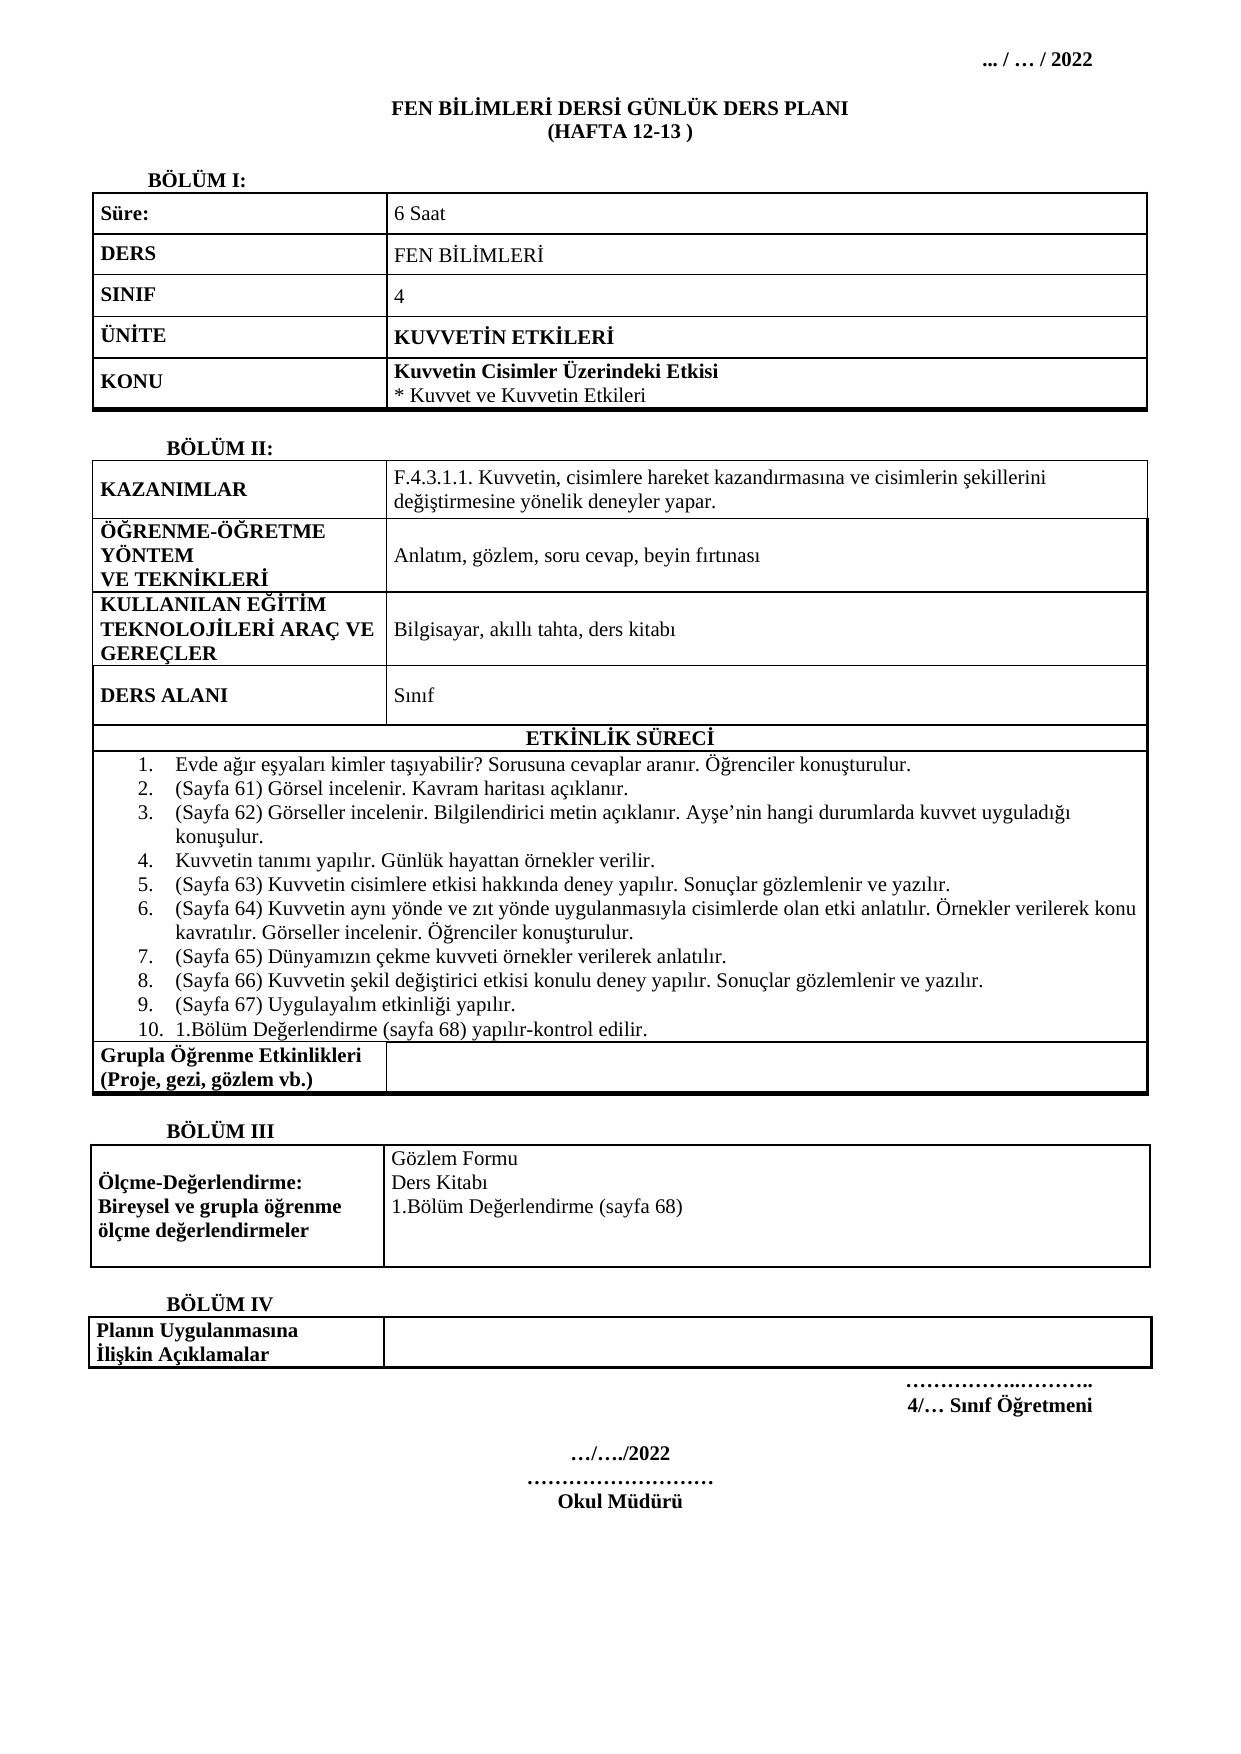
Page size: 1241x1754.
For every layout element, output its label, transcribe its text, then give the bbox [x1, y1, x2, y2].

subtitle BÖLÜM IV [148, 1292, 1092, 1316]
text ……………………… [148, 1465, 1092, 1489]
table_header Planın Uygulanmasına İlişkin Açıklamalar [90, 1318, 383, 1366]
table_cell DERS ALANI [94, 666, 386, 724]
table_header 6 Saat [388, 194, 1146, 233]
table_header F.4.3.1.1. Kuvvetin, cisimlere hareket kazandırmasına ve cisimlerin şekillerini değiştirmesine yönelik deneyler yapar. [387, 461, 1147, 518]
text ……………..……….. [148, 1369, 1092, 1392]
table_header [385, 1318, 1150, 1366]
table_cell KULLANILAN EĞİTİM TEKNOLOJİLERİ ARAÇ VE GEREÇLER [93, 593, 386, 664]
text BÖLÜM II: [148, 436, 1092, 459]
table_cell Sınıf [387, 666, 1146, 724]
table_cell Evde ağır eşyaları kimler taşıyabilir? Sorusuna cevaplar aranır. Öğrenciler konuşturulur. (Sayfa 61) Görsel incelenir. Kavram haritası açıklanır. (Sayfa 62) Görseller incelenir. Bilgilendirici metin açıklanır. Ayşe’nin hangi durumlarda kuvvet uyguladığı konuşulur. Kuvvetin tanımı yapılır. Günlük hayattan örnekler verilir. (Sayfa 63) Kuvvetin cisimlere etkisi hakkında deney yapılır. Sonuçlar gözlemlenir ve yazılır. (Sayfa 64) Kuvvetin aynı yönde ve zıt yönde uygulanmasıyla cisimlerde olan etki anlatılır. Örnekler verilerek konu kavratılır. Görseller incelenir. Öğrenciler konuşturulur. (Sayfa 65) Dünyamızın çekme kuvveti örnekler verilerek anlatılır. (Sayfa 66) Kuvvetin şekil değiştirici etkisi konulu deney yapılır. Sonuçlar gözlemlenir ve yazılır. (Sayfa 67) Uygulayalım etkinliği yapılır. 1.Bölüm Değerlendirme (sayfa 68) yapılır-kontrol edilir. [94, 752, 1146, 1041]
table_cell ÖĞRENME-ÖĞRETME YÖNTEM VE TEKNİKLERİ [93, 519, 386, 591]
text …/…./2022 [148, 1441, 1092, 1465]
table_cell Anlatım, gözlem, soru cevap, beyin fırtınası [387, 519, 1146, 591]
text ... / … / 2022 [148, 47, 1092, 71]
table_cell Grupla Öğrenme Etkinlikleri (Proje, gezi, gözlem vb.) [94, 1042, 386, 1091]
table_cell ÜNİTE [94, 317, 386, 357]
table_header Ölçme-Değerlendirme: Bireysel ve grupla öğrenme ölçme değerlendirmeler [92, 1146, 383, 1266]
table_cell KONU [94, 359, 386, 407]
table_cell FEN BİLİMLERİ [388, 235, 1146, 274]
table_cell KUVVETİN ETKİLERİ [388, 317, 1146, 357]
table_cell DERS [94, 235, 386, 274]
table_cell Kuvvetin Cisimler Üzerindeki Etkisi * Kuvvet ve Kuvvetin Etkileri [388, 359, 1146, 407]
table_cell SINIF [94, 275, 386, 316]
table_cell Bilgisayar, akıllı tahta, ders kitabı [387, 593, 1146, 664]
table_header Süre: [94, 194, 386, 233]
text BÖLÜM I: [148, 168, 1092, 192]
text Okul Müdürü [148, 1489, 1092, 1513]
table_header KAZANIMLAR [93, 461, 386, 518]
text 4/… Sınıf Öğretmeni [148, 1392, 1092, 1417]
table_cell 4 [388, 275, 1146, 316]
text FEN BİLİMLERİ DERSİ GÜNLÜK DERS PLANI [148, 95, 1092, 119]
table_header Gözlem Formu Ders Kitabı 1.Bölüm Değerlendirme (sayfa 68) [385, 1146, 1149, 1266]
table_cell ETKİNLİK SÜRECİ [94, 726, 1146, 750]
subtitle BÖLÜM III [148, 1119, 1092, 1143]
text (HAFTA 12-13 ) [148, 119, 1092, 143]
table_cell [387, 1043, 1146, 1091]
